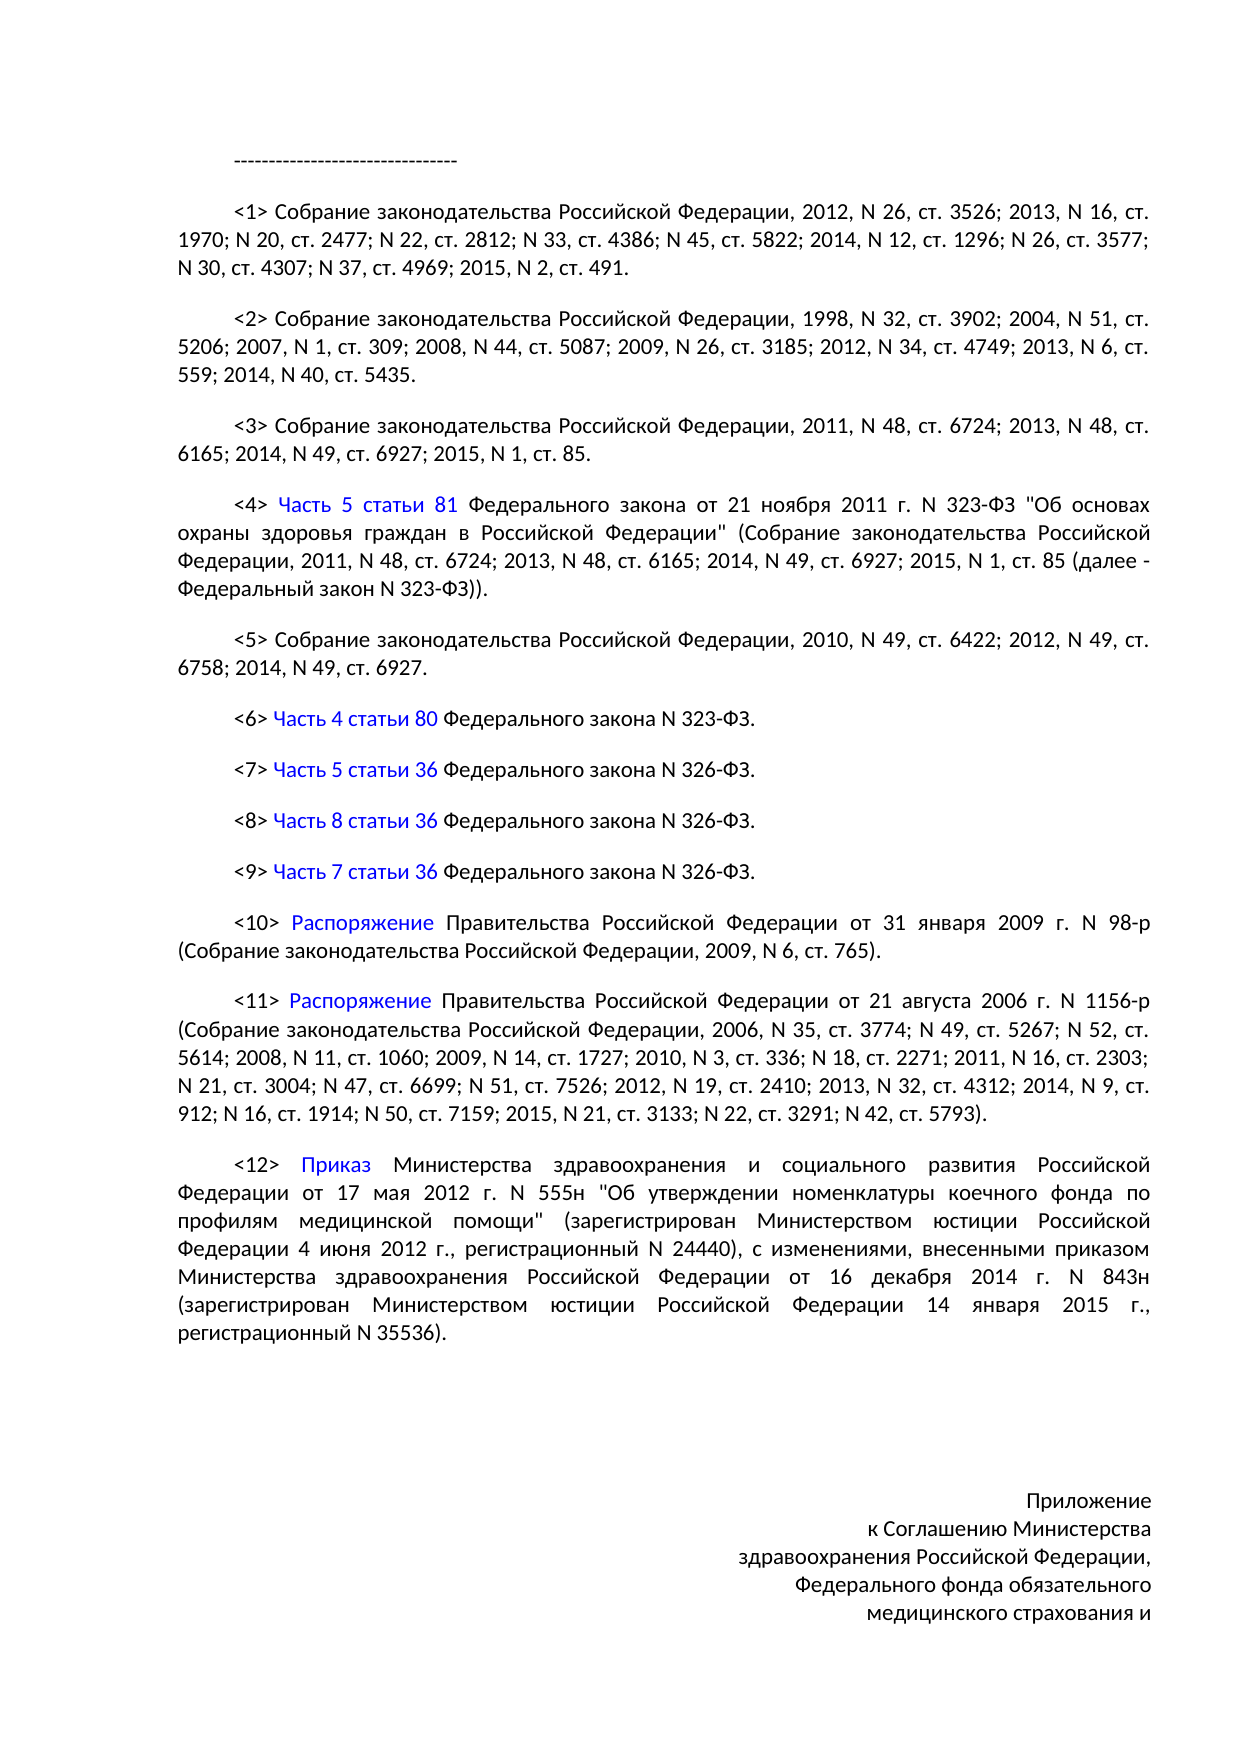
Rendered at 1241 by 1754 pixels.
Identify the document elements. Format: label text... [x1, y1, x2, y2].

text здравоохранения Российской Федерации, [177, 1542, 1152, 1570]
text <3> Собрание законодательства Российской Федерации, 2011, N 48, ст. 6724; 2013, N 48, ст. 6165; 2014, N 49, ст. 6927; 2015, N 1, ст. 85. [177, 411, 1152, 467]
text <6> Часть 4 статьи 80 Федерального закона N 323-ФЗ. [177, 704, 1152, 732]
text <9> Часть 7 статьи 36 Федерального закона N 326-ФЗ. [177, 857, 1152, 885]
text <11> Распоряжение Правительства Российской Федерации от 21 августа 2006 г. N 1156-р (Собрание законодательства Российской Федерации, 2006, N 35, ст. 3774; N 49, ст. 5267; N 52, ст. 5614; 2008, N 11, ст. 1060; 2009, N 14, ст. 1727; 2010, N 3, ст. 336; N 18, ст. 2271; 2011, N 16, ст. 2303; N 21, ст. 3004; N 47, ст. 6699; N 51, ст. 7526; 2012, N 19, ст. 2410; 2013, N 32, ст. 4312; 2014, N 9, ст. 912; N 16, ст. 1914; N 50, ст. 7159; 2015, N 21, ст. 3133; N 22, ст. 3291; N 42, ст. 5793). [177, 987, 1152, 1127]
text <1> Собрание законодательства Российской Федерации, 2012, N 26, ст. 3526; 2013, N 16, ст. 1970; N 20, ст. 2477; N 22, ст. 2812; N 33, ст. 4386; N 45, ст. 5822; 2014, N 12, ст. 1296; N 26, ст. 3577; N 30, ст. 4307; N 37, ст. 4969; 2015, N 2, ст. 491. [177, 197, 1152, 281]
text -------------------------------- [177, 146, 1152, 174]
text <4> Часть 5 статьи 81 Федерального закона от 21 ноября 2011 г. N 323-ФЗ "Об основах охраны здоровья граждан в Российской Федерации" (Собрание законодательства Российской Федерации, 2011, N 48, ст. 6724; 2013, N 48, ст. 6165; 2014, N 49, ст. 6927; 2015, N 1, ст. 85 (далее - Федеральный закон N 323-ФЗ)). [177, 490, 1152, 602]
text медицинского страхования и [177, 1598, 1152, 1626]
text <10> Распоряжение Правительства Российской Федерации от 31 января 2009 г. N 98-р (Собрание законодательства Российской Федерации, 2009, N 6, ст. 765). [177, 908, 1152, 964]
text <5> Собрание законодательства Российской Федерации, 2010, N 49, ст. 6422; 2012, N 49, ст. 6758; 2014, N 49, ст. 6927. [177, 625, 1152, 681]
text Федерального фонда обязательного [177, 1570, 1152, 1598]
text Приложение [177, 1486, 1152, 1514]
text <2> Собрание законодательства Российской Федерации, 1998, N 32, ст. 3902; 2004, N 51, ст. 5206; 2007, N 1, ст. 309; 2008, N 44, ст. 5087; 2009, N 26, ст. 3185; 2012, N 34, ст. 4749; 2013, N 6, ст. 559; 2014, N 40, ст. 5435. [177, 304, 1152, 388]
text <8> Часть 8 статьи 36 Федерального закона N 326-ФЗ. [177, 806, 1152, 834]
text <12> Приказ Министерства здравоохранения и социального развития Российской Федерации от 17 мая 2012 г. N 555н "Об утверждении номенклатуры коечного фонда по профилям медицинской помощи" (зарегистрирован Министерством юстиции Российской Федерации 4 июня 2012 г., регистрационный N 24440), с изменениями, внесенными приказом Министерства здравоохранения Российской Федерации от 16 декабря 2014 г. N 843н (зарегистрирован Министерством юстиции Российской Федерации 14 января 2015 г., регистрационный N 35536). [177, 1150, 1152, 1346]
text <7> Часть 5 статьи 36 Федерального закона N 326-ФЗ. [177, 755, 1152, 783]
text к Соглашению Министерства [177, 1514, 1152, 1542]
